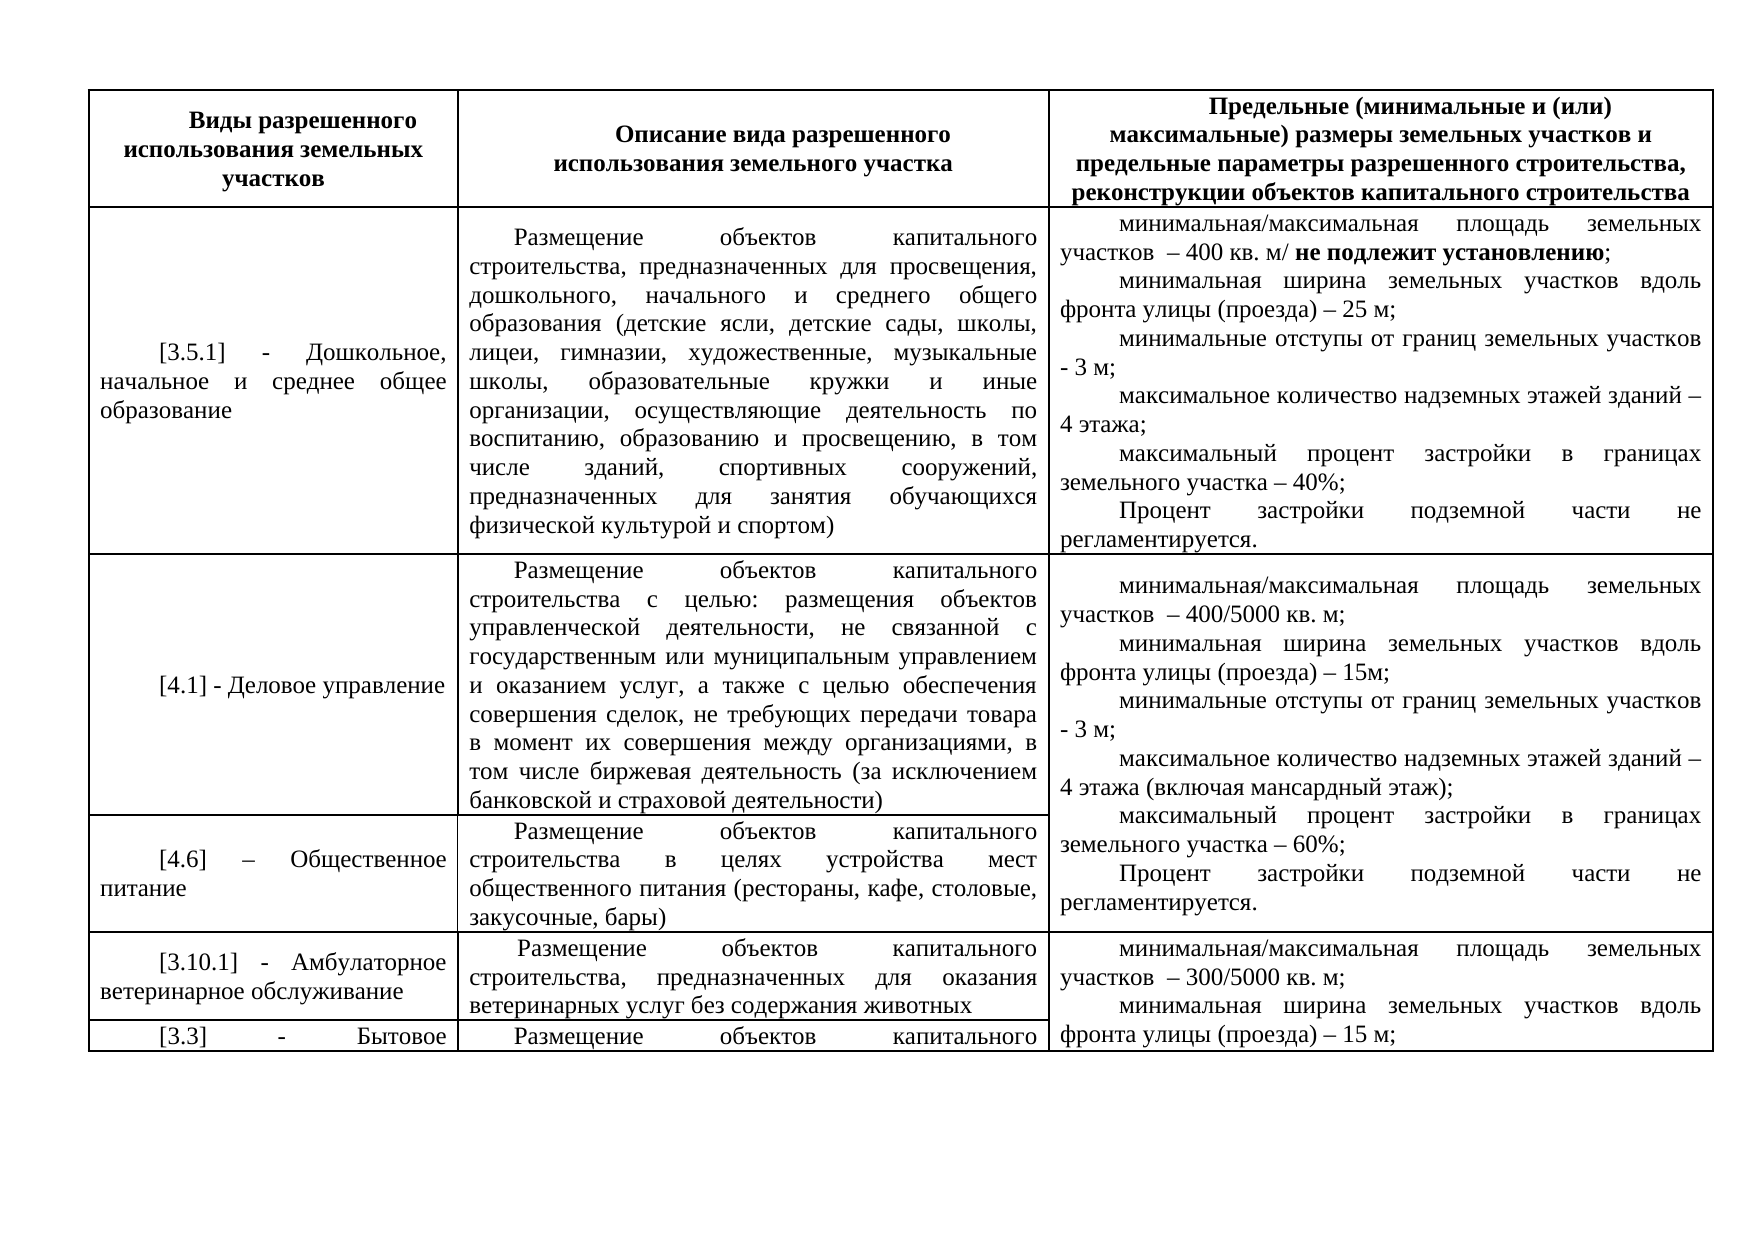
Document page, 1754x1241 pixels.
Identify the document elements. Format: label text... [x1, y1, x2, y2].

table_cell [3.10.1] - Амбулаторное ветеринарное обслуживание [90, 933, 457, 1019]
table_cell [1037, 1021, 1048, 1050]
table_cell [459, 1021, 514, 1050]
table_header Виды разрешенного использования земельных участков [90, 91, 457, 206]
table_cell [3.5.1] - Дошкольное, начальное и среднее общее образование [90, 208, 457, 553]
table_cell Размещение объектов капитального строительства, предназначенных для просвещения, дошкольного, начального и среднего общего образования (детские ясли, детские сады, школы, лицеи, гимназии, художественные, музыкальные школы, образовательные кружки и иные организации, осуществляющие деятельность по воспитанию, образованию и просвещению, в том числе зданий, спортивных сооружений, предназначенных для занятия обучающихся физической культурой и спортом) [459, 208, 1048, 553]
table_cell Размещение объектов капитального строительства, предназначенных для оказания ветеринарных услуг без содержания животных [459, 933, 1048, 1019]
table_cell минимальная/максимальная площадь земельных участков – 400/; минимальная ширина земельных участков вдоль фронта улицы (проезда) – 15м; минимальные отступы от границ земельных участков - 3 м; максимальное количество надземных этажей зданий – 4 этажа (включая мансардный этаж); максимальный процент застройки в границах земельного участка – 60%; Процент застройки подземной части не регламентируется. [1050, 555, 1712, 931]
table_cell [90, 1021, 457, 1050]
table_cell [4.6] – Общественное питание [90, 816, 457, 931]
table_header Предельные (минимальные и (или) максимальные) размеры земельных участков и предельные параметры разрешенного строительства, реконструкции объектов капитального строительства [1050, 91, 1712, 206]
table_cell Размещение объектов капитального строительства в целях устройства мест общественного питания (рестораны, кафе, столовые, закусочные, бары) [458, 816, 1048, 931]
table_cell минимальная/максимальная площадь земельных участков – 300/5000 кв. м; минимальная ширина земельных участков вдоль фронта улицы (проезда) – 15 м; минимальные отступы от границ земельных участков - 3 м; максимальное количество надземных этажей зданий – 3 этажа (включая мансардный этаж); максимальный процент застройки в границах земельного участка – 60%; Процент застройки подземной части не регламентируется. [1050, 933, 1712, 1050]
table_header Описание вида разрешенного использования земельного участка [459, 91, 1048, 206]
table_cell Размещение объектов капитального строительства с целью: размещения объектов управленческой деятельности, не связанной с государственным или муниципальным управлением и оказанием услуг, а также с целью обеспечения совершения сделок, не требующих передачи товара в момент их совершения между организациями, в том числе биржевая деятельность (за исключением банковской и страховой деятельности) [459, 555, 1048, 814]
table_cell минимальная/максимальная площадь земельных участков – 400 кв. м/ не подлежит установлению; минимальная ширина земельных участков вдоль фронта улицы (проезда) – 25 м; минимальные отступы от границ земельных участков - 3 м; максимальное количество надземных этажей зданий – 4 этажа; максимальный процент застройки в границах земельного участка – 40%; Процент застройки подземной части не регламентируется. [1050, 208, 1712, 553]
table_cell [4.1] - Деловое управление [90, 555, 457, 814]
